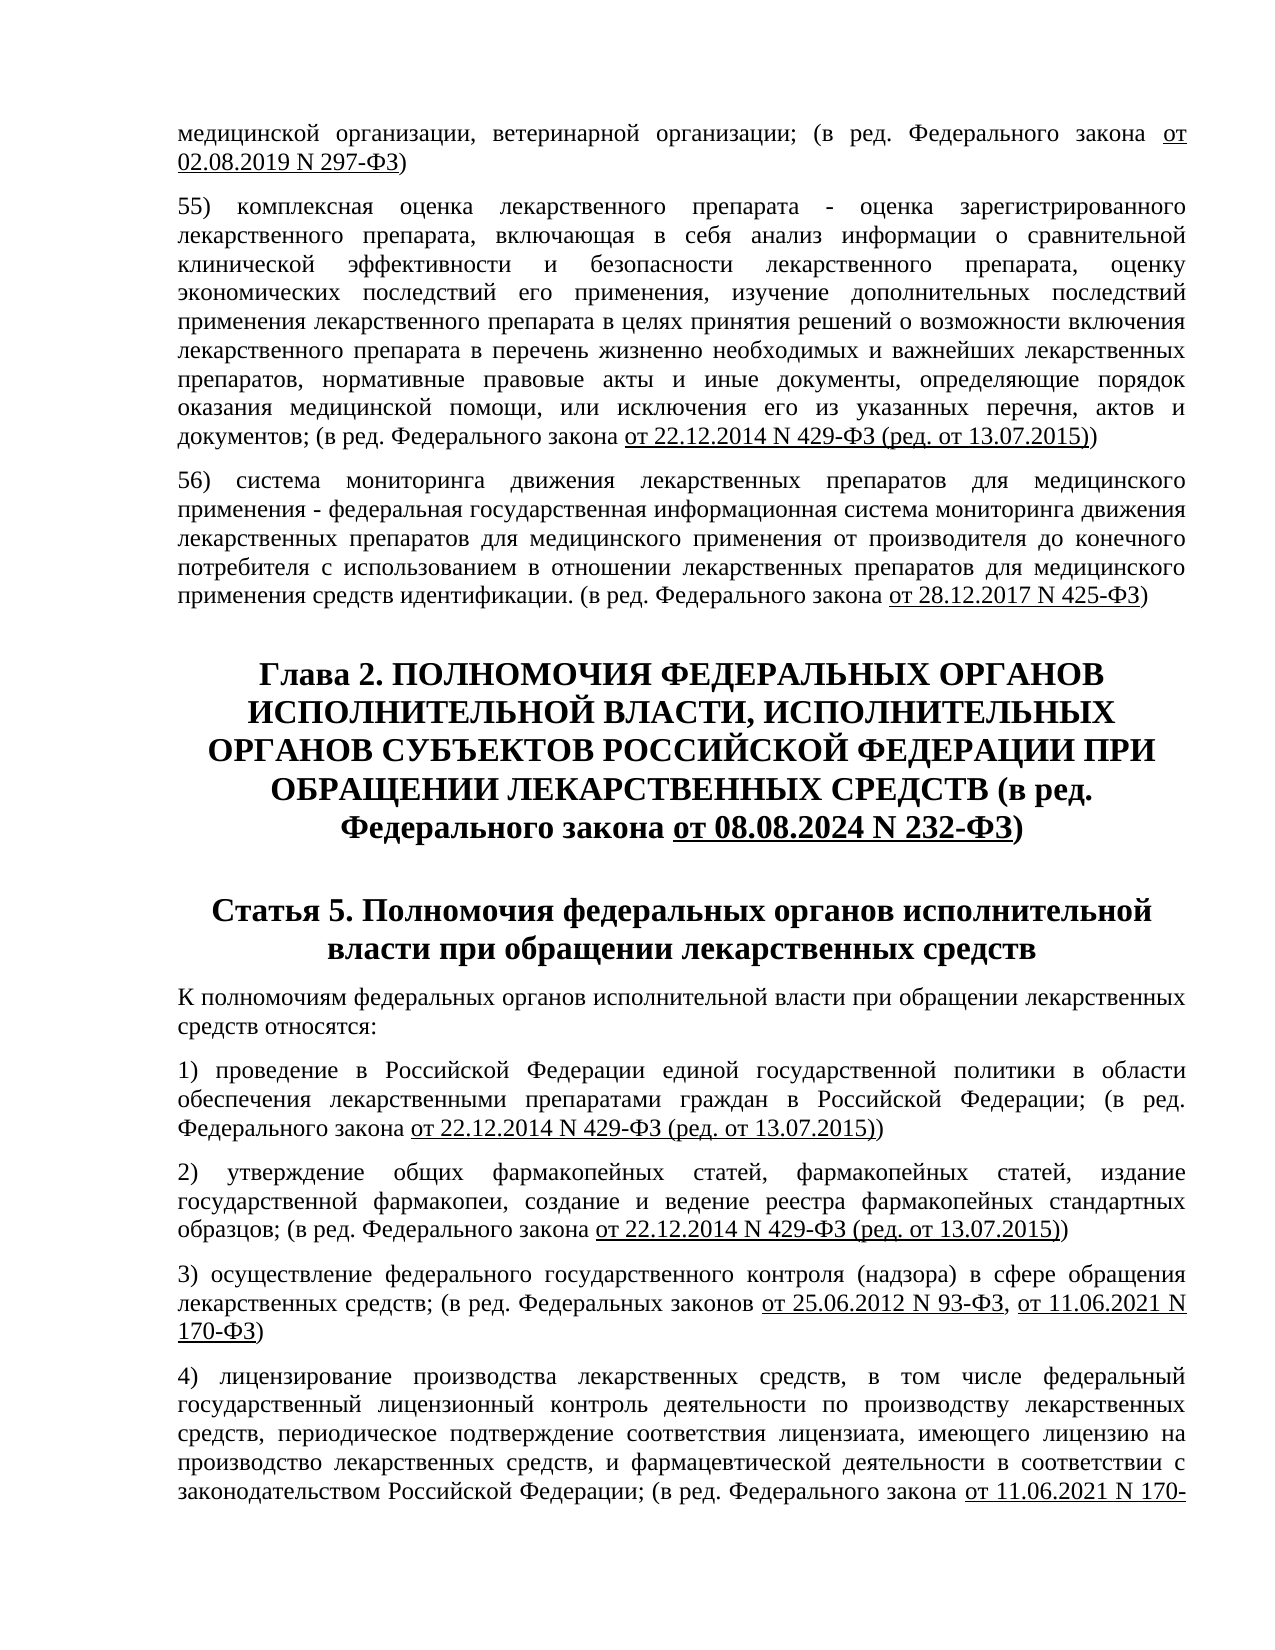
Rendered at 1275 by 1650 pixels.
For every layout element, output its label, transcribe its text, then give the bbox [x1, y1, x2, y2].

text 55) комплексная оценка лекарственного препарата - оценка зарегистрированного лекарственного препарата, включающая в себя анализ информации о сравнительной клинической эффективности и безопасности лекарственного препарата, оценку экономических последствий его применения, изучение дополнительных последствий применения лекарственного препарата в целях принятия решений о возможности включения лекарственного препарата в перечень жизненно необходимых и важнейших лекарственных препаратов, нормативные правовые акты и иные документы, определяющие порядок оказания медицинской помощи, или исключения его из указанных перечня, актов и документов; (в ред. Федерального закона от 22.12.2014 N 429-ФЗ (ред. от 13.07.2015)) [177, 191, 1186, 450]
text 2) утверждение общих фармакопейных статей, фармакопейных статей, издание государственной фармакопеи, создание и ведение реестра фармакопейных стандартных образцов; (в ред. Федерального закона от 22.12.2014 N 429-ФЗ (ред. от 13.07.2015)) [177, 1157, 1186, 1243]
text 1) проведение в Российской Федерации единой государственной политики в области обеспечения лекарственными препаратами граждан в Российской Федерации; (в ред. Федерального закона от 22.12.2014 N 429-ФЗ (ред. от 13.07.2015)) [177, 1055, 1186, 1141]
text К полномочиям федеральных органов исполнительной власти при обращении лекарственных средств относятся: [177, 982, 1186, 1039]
text 3) осуществление федерального государственного контроля (надзора) в сфере обращения лекарственных средств; (в ред. Федеральных законов от 25.06.2012 N 93-ФЗ, от 11.06.2021 N 170-ФЗ) [177, 1259, 1186, 1345]
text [177, 118, 1186, 176]
text Статья 5. Полномочия федеральных органов исполнительной власти при обращении лекарственных средств [177, 890, 1186, 966]
text Глава 2. ПОЛНОМОЧИЯ ФЕДЕРАЛЬНЫХ ОРГАНОВ ИСПОЛНИТЕЛЬНОЙ ВЛАСТИ, ИСПОЛНИТЕЛЬНЫХ ОРГАНОВ СУБЪЕКТОВ РОССИЙСКОЙ ФЕДЕРАЦИИ ПРИ ОБРАЩЕНИИ ЛЕКАРСТВЕННЫХ СРЕДСТВ (в ред. Федерального закона от 08.08.2024 N 232-ФЗ) [177, 654, 1186, 845]
text 56) система мониторинга движения лекарственных препаратов для медицинского применения - федеральная государственная информационная система мониторинга движения лекарственных препаратов для медицинского применения от производителя до конечного потребителя с использованием в отношении лекарственных препаратов для медицинского применения средств идентификации. (в ред. Федерального закона от 28.12.2017 N 425-ФЗ) [177, 466, 1186, 609]
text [177, 1361, 1186, 1504]
